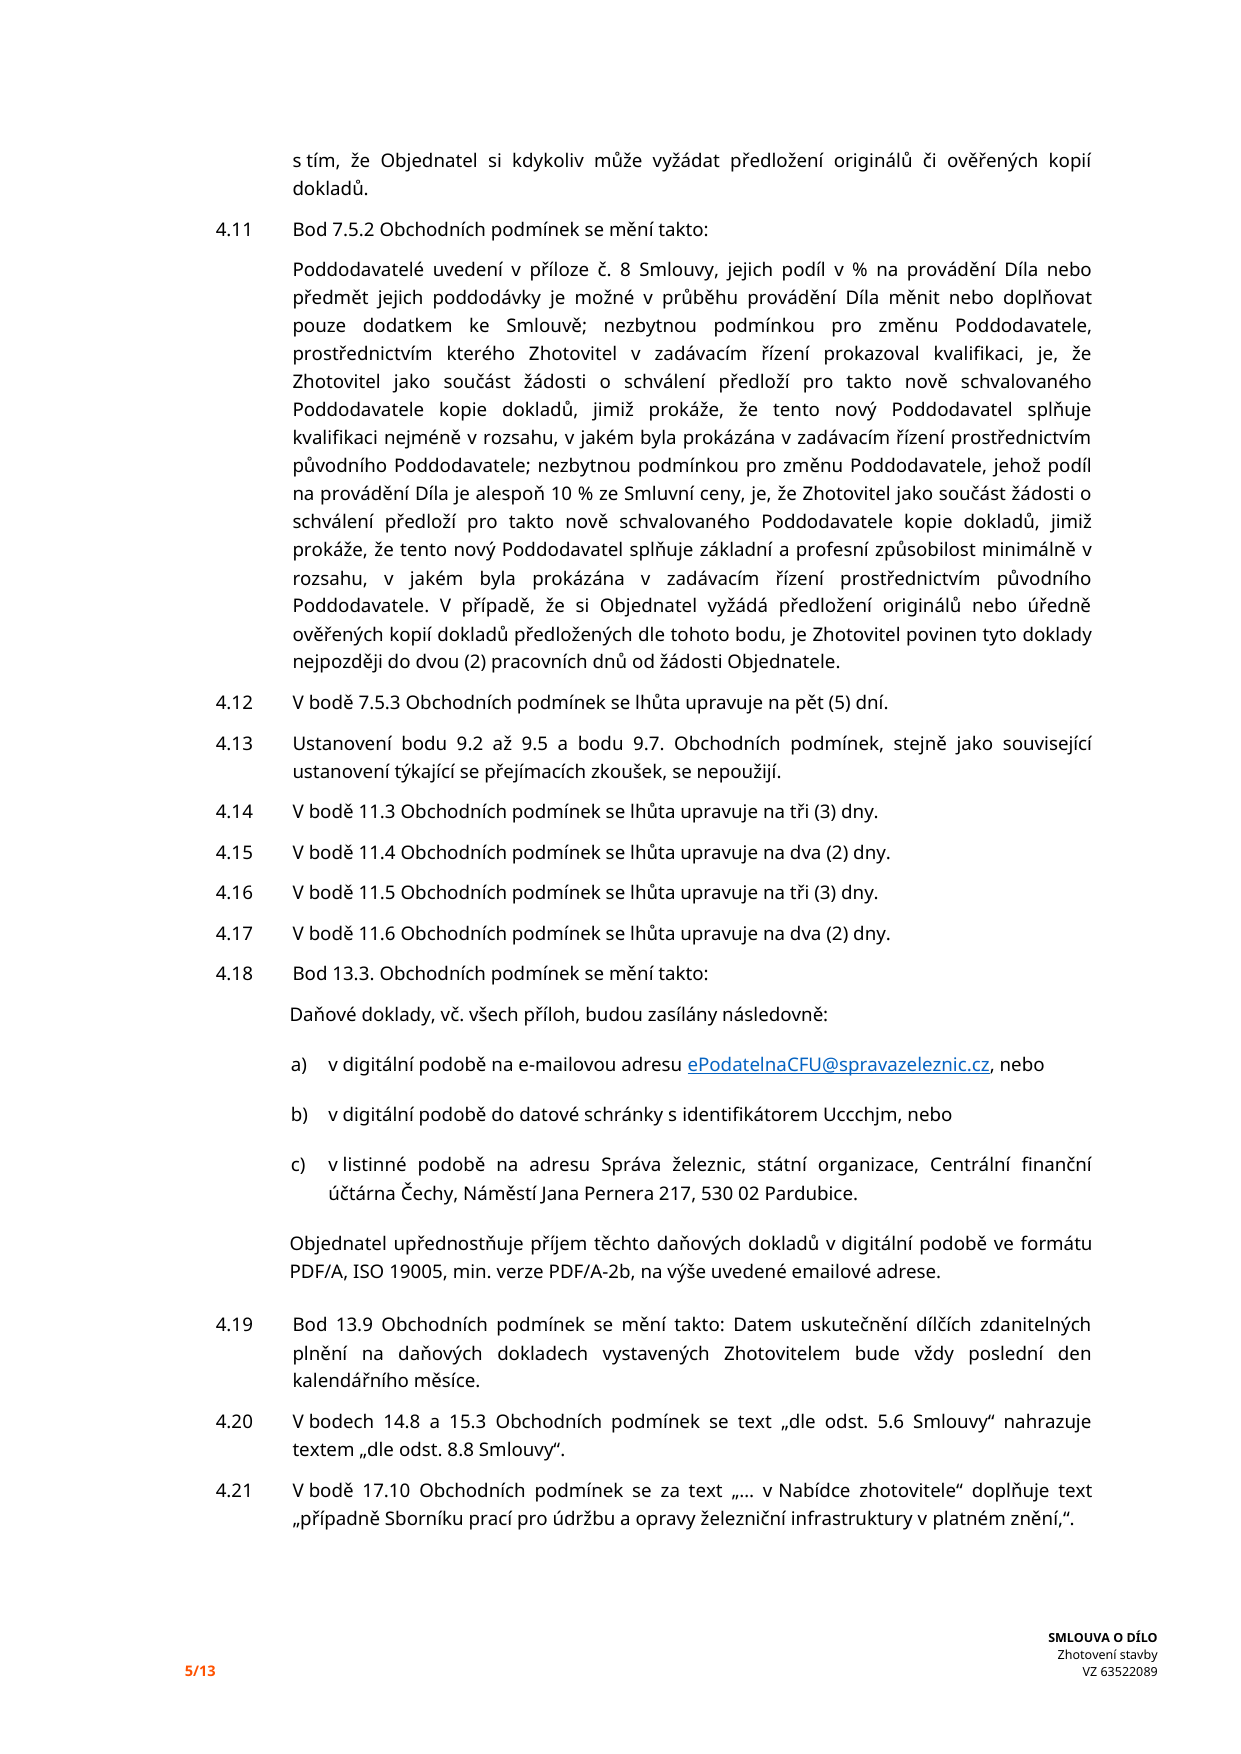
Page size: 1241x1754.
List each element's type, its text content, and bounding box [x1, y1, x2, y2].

text Bod 7.5.2 Obchodních podmínek se mění takto: [216, 216, 1093, 242]
text V bodě 11.5 Obchodních podmínek se lhůta upravuje na tři (3) dny. [216, 879, 1093, 905]
text Ustanovení bodu 9.2 až 9.5 a bodu 9.7. Obchodních podmínek, stejně jako související ustanovení týkající se přejímacích zkoušek, se nepoužijí. [216, 730, 1093, 783]
text V bodech 14.8 a 15.3 Obchodních podmínek se text „dle odst. 5.6 Smlouvy“ nahrazuje textem „dle odst. 8.8 Smlouvy“. [216, 1408, 1093, 1462]
text Objednatel upřednostňuje příjem těchto daňových dokladů v digitální podobě ve formátu PDF/A, ISO 19005, min. verze PDF/A-2b, na výše uvedené emailové adrese. [289, 1231, 1093, 1284]
text V bodě 11.3 Obchodních podmínek se lhůta upravuje na tři (3) dny. [216, 798, 1093, 824]
text V bodě 7.5.3 Obchodních podmínek se lhůta upravuje na pět (5) dní. [216, 689, 1093, 715]
text Daňové doklady, vč. všech příloh, budou zasílány následovně: [216, 1001, 1093, 1027]
text V bodě 11.4 Obchodních podmínek se lhůta upravuje na dva (2) dny. [216, 839, 1093, 864]
text V bodě 11.6 Obchodních podmínek se lhůta upravuje na dva (2) dny. [216, 920, 1093, 946]
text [216, 147, 1093, 201]
list v listinné podobě na adresu Správa železnic, státní organizace, Centrální finanční účtárna Čechy, Náměstí Jana Pernera 217, 530 02 Pardubice. [291, 1151, 1093, 1206]
text Bod 13.9 Obchodních podmínek se mění takto: Datem uskutečnění dílčích zdanitelných plnění na daňových dokladech vystavených Zhotovitelem bude vždy poslední den kalendářního měsíce. [216, 1312, 1093, 1393]
list v digitální podobě do datové schránky s identifikátorem Uccchjm, nebo [291, 1101, 1093, 1127]
list v digitální podobě na e-mailovou adresu ePodatelnaCFU@spravazeleznic.cz, nebo [291, 1051, 1093, 1077]
text Bod 13.3. Obchodních podmínek se mění takto: [216, 961, 1093, 986]
text V bodě 17.10 Obchodních podmínek se za text „… v Nabídce zhotovitele“ doplňuje text „případně Sborníku prací pro údržbu a opravy železniční infrastruktury v platném znění,“. [216, 1477, 1093, 1530]
text Poddodavatelé uvedení v příloze č. 8 Smlouvy, jejich podíl v % na provádění Díla nebo předmět jejich poddodávky je možné v průběhu provádění Díla měnit nebo doplňovat pouze dodatkem ke Smlouvě; nezbytnou podmínkou pro změnu Poddodavatele, prostřednictvím kterého Zhotovitel v zadávacím řízení prokazoval kvalifikaci, je, že Zhotovitel jako součást žádosti o schválení předloží pro takto nově schvalovaného Poddodavatele kopie dokladů, jimiž prokáže, že tento nový Poddodavatel splňuje kvalifikaci nejméně v rozsahu, v jakém byla prokázána v zadávacím řízení prostřednictvím původního Poddodavatele; nezbytnou podmínkou pro změnu Poddodavatele, jehož podíl na provádění Díla je alespoň 10 % ze Smluvní ceny, je, že Zhotovitel jako součást žádosti o schválení předloží pro takto nově schvalovaného Poddodavatele kopie dokladů, jimiž prokáže, že tento nový Poddodavatel splňuje základní a profesní způsobilost minimálně v rozsahu, v jakém byla prokázána v zadávacím řízení prostřednictvím původního Poddodavatele. V případě, že si Objednatel vyžádá předložení originálů nebo úředně ověřených kopií dokladů předložených dle tohoto bodu, je Zhotovitel povinen tyto doklady nejpozději do dvou (2) pracovních dnů od žádosti Objednatele. [292, 257, 1093, 674]
